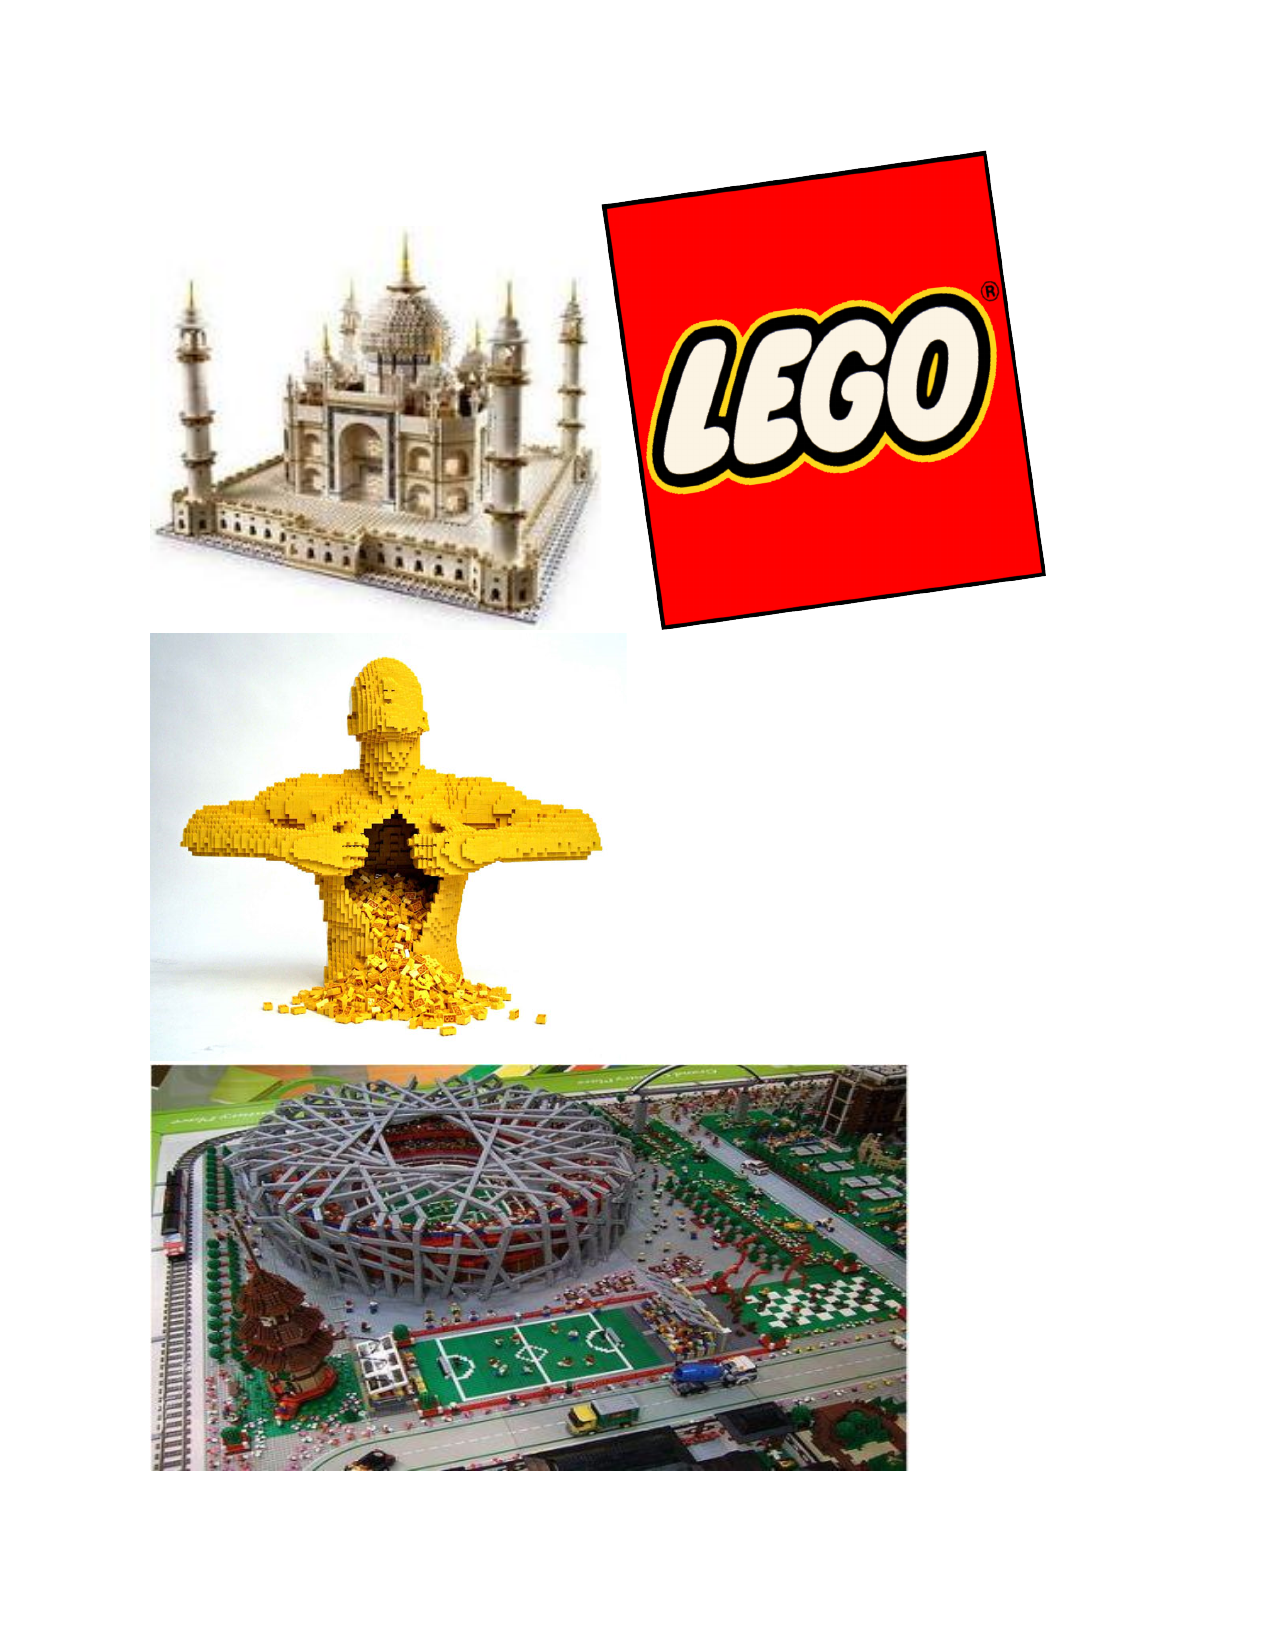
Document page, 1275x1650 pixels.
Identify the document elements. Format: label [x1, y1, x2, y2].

picture [602, 151, 1045, 629]
picture [150, 633, 627, 1061]
picture [150, 1064, 910, 1471]
picture [150, 226, 602, 630]
